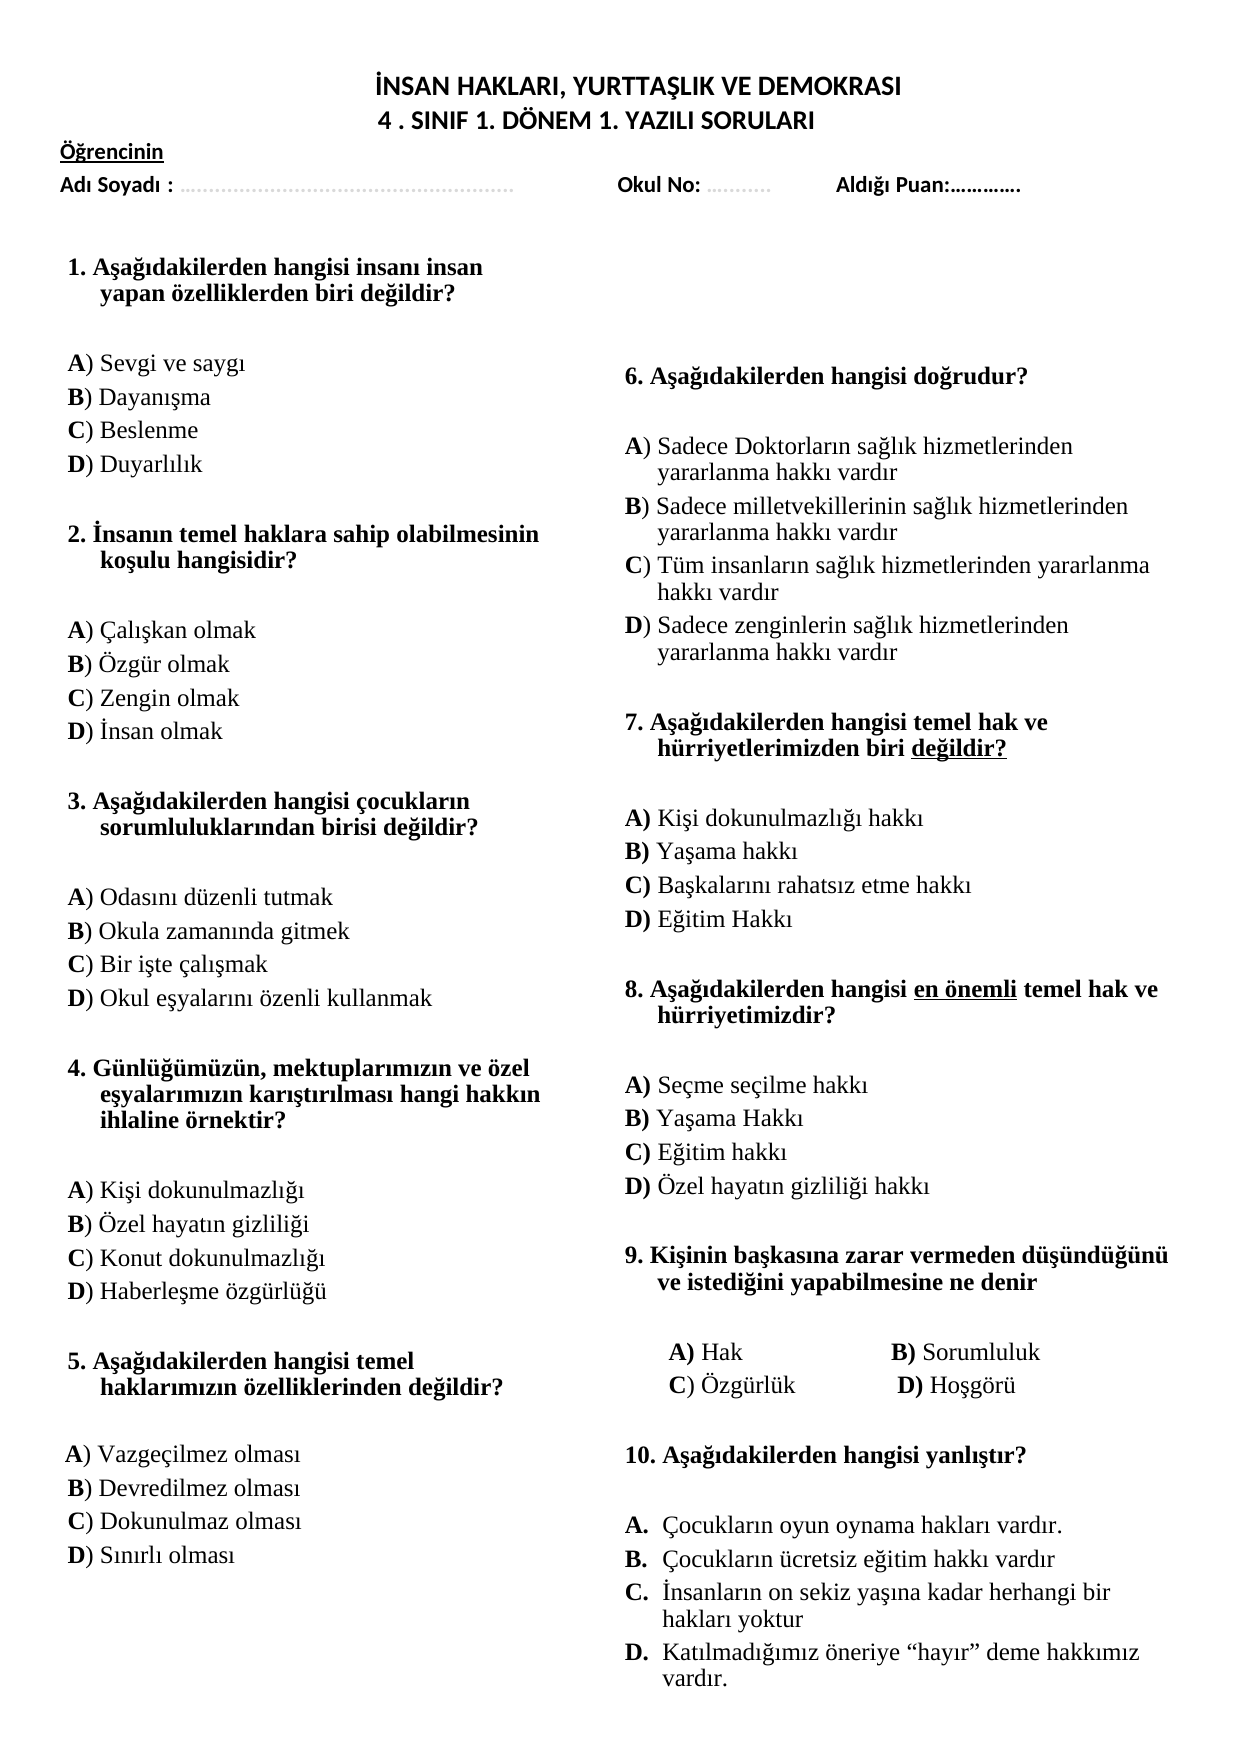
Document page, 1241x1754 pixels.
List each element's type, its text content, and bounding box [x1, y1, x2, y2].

list Çocukların oyun oynama hakları vardır. [624, 1513, 1182, 1539]
text C) Zengin olmak [67, 685, 548, 711]
text 4. Günlüğümüzün, mektuplarımızın ve özel eşyalarımızın karıştırılması hangi hakkın ihlaline örnektir? [67, 1056, 548, 1134]
text A) Vazgeçilmez olması [27, 1442, 548, 1468]
list Katılmadığımız öneriye “hayır” deme hakkımız vardır. [624, 1640, 1182, 1692]
text C) Başkalarını rahatsız etme hakkı [624, 873, 1182, 899]
text A) Kişi dokunulmazlığı [67, 1178, 548, 1204]
text A) Odasını düzenli tutmak [67, 885, 548, 911]
text D) İnsan olmak [67, 719, 548, 745]
text 10. Aşağıdakilerden hangisi yanlıştır? [624, 1443, 1182, 1469]
text C) Beslenme [67, 418, 548, 444]
text A) Seçme seçilme hakkı [624, 1072, 1182, 1098]
text 6. Aşağıdakilerden hangisi doğrudur? [624, 363, 1182, 389]
text D) Özel hayatın gizliliği hakkı [624, 1173, 1182, 1199]
text C) Özgürlük D) Hoşgörü [624, 1373, 1182, 1399]
text D) Okul eşyalarını özenli kullanmak [67, 986, 548, 1012]
text D) Haberleşme özgürlüğü [67, 1279, 548, 1305]
text C) Dokunulmaz olması [67, 1509, 548, 1535]
text B) Özel hayatın gizliliği [67, 1212, 548, 1238]
text C) Bir işte çalışmak [67, 952, 548, 978]
text 7. Aşağıdakilerden hangisi temel hak ve hürriyetlerimizden biri değildir? [624, 709, 1182, 762]
text A) Çalışkan olmak [67, 618, 548, 644]
text 9. Kişinin başkasına zarar vermeden düşündüğünü ve istediğini yapabilmesine ne denir [624, 1243, 1182, 1296]
list Çocukların ücretsiz eğitim hakkı vardır [624, 1546, 1182, 1572]
text C) Tüm insanların sağlık hizmetlerinden yararlanma hakkı vardır [624, 553, 1182, 606]
text A) Hak B) Sorumluluk [624, 1339, 1182, 1365]
text B) Özgür olmak [67, 651, 548, 678]
text 2. İnsanın temel haklara sahip olabilmesinin koşulu hangisidir? [67, 522, 548, 574]
text C) Konut dokunulmazlığı [67, 1245, 548, 1271]
text B) Yaşama hakkı [624, 839, 1182, 865]
text 5. Aşağıdakilerden hangisi temel haklarımızın özelliklerinden değildir? [67, 1349, 548, 1401]
text B) Sadece milletvekillerinin sağlık hizmetlerinden yararlanma hakkı vardır [624, 493, 1182, 546]
text D) Duyarlılık [67, 452, 548, 478]
text A) Sadece Doktorların sağlık hizmetlerinden yararlanma hakkı vardır [624, 433, 1182, 486]
text D) Eğitim Hakkı [624, 906, 1182, 932]
text 1. Aşağıdakilerden hangisi insanı insan yapan özelliklerden biri değildir? [67, 255, 548, 307]
text D) Sınırlı olması [67, 1543, 548, 1569]
text 3. Aşağıdakilerden hangisi çocukların sorumluluklarından birisi değildir? [67, 789, 548, 841]
text B) Dayanışma [67, 384, 548, 411]
text C) Eğitim hakkı [624, 1139, 1182, 1166]
text D) Sadece zenginlerin sağlık hizmetlerinden yararlanma hakkı vardır [624, 613, 1182, 665]
text A) Kişi dokunulmazlığı hakkı [624, 805, 1182, 831]
text B) Okula zamanında gitmek [67, 918, 548, 944]
text B) Yaşama Hakkı [624, 1106, 1182, 1132]
text A) Sevgi ve saygı [67, 351, 548, 377]
text 8. Aşağıdakilerden hangisi en önemli temel hak ve hürriyetimizdir? [624, 976, 1182, 1028]
text B) Devredilmez olması [67, 1475, 548, 1501]
list İnsanların on sekiz yaşına kadar herhangi bir hakları yoktur [624, 1580, 1182, 1632]
